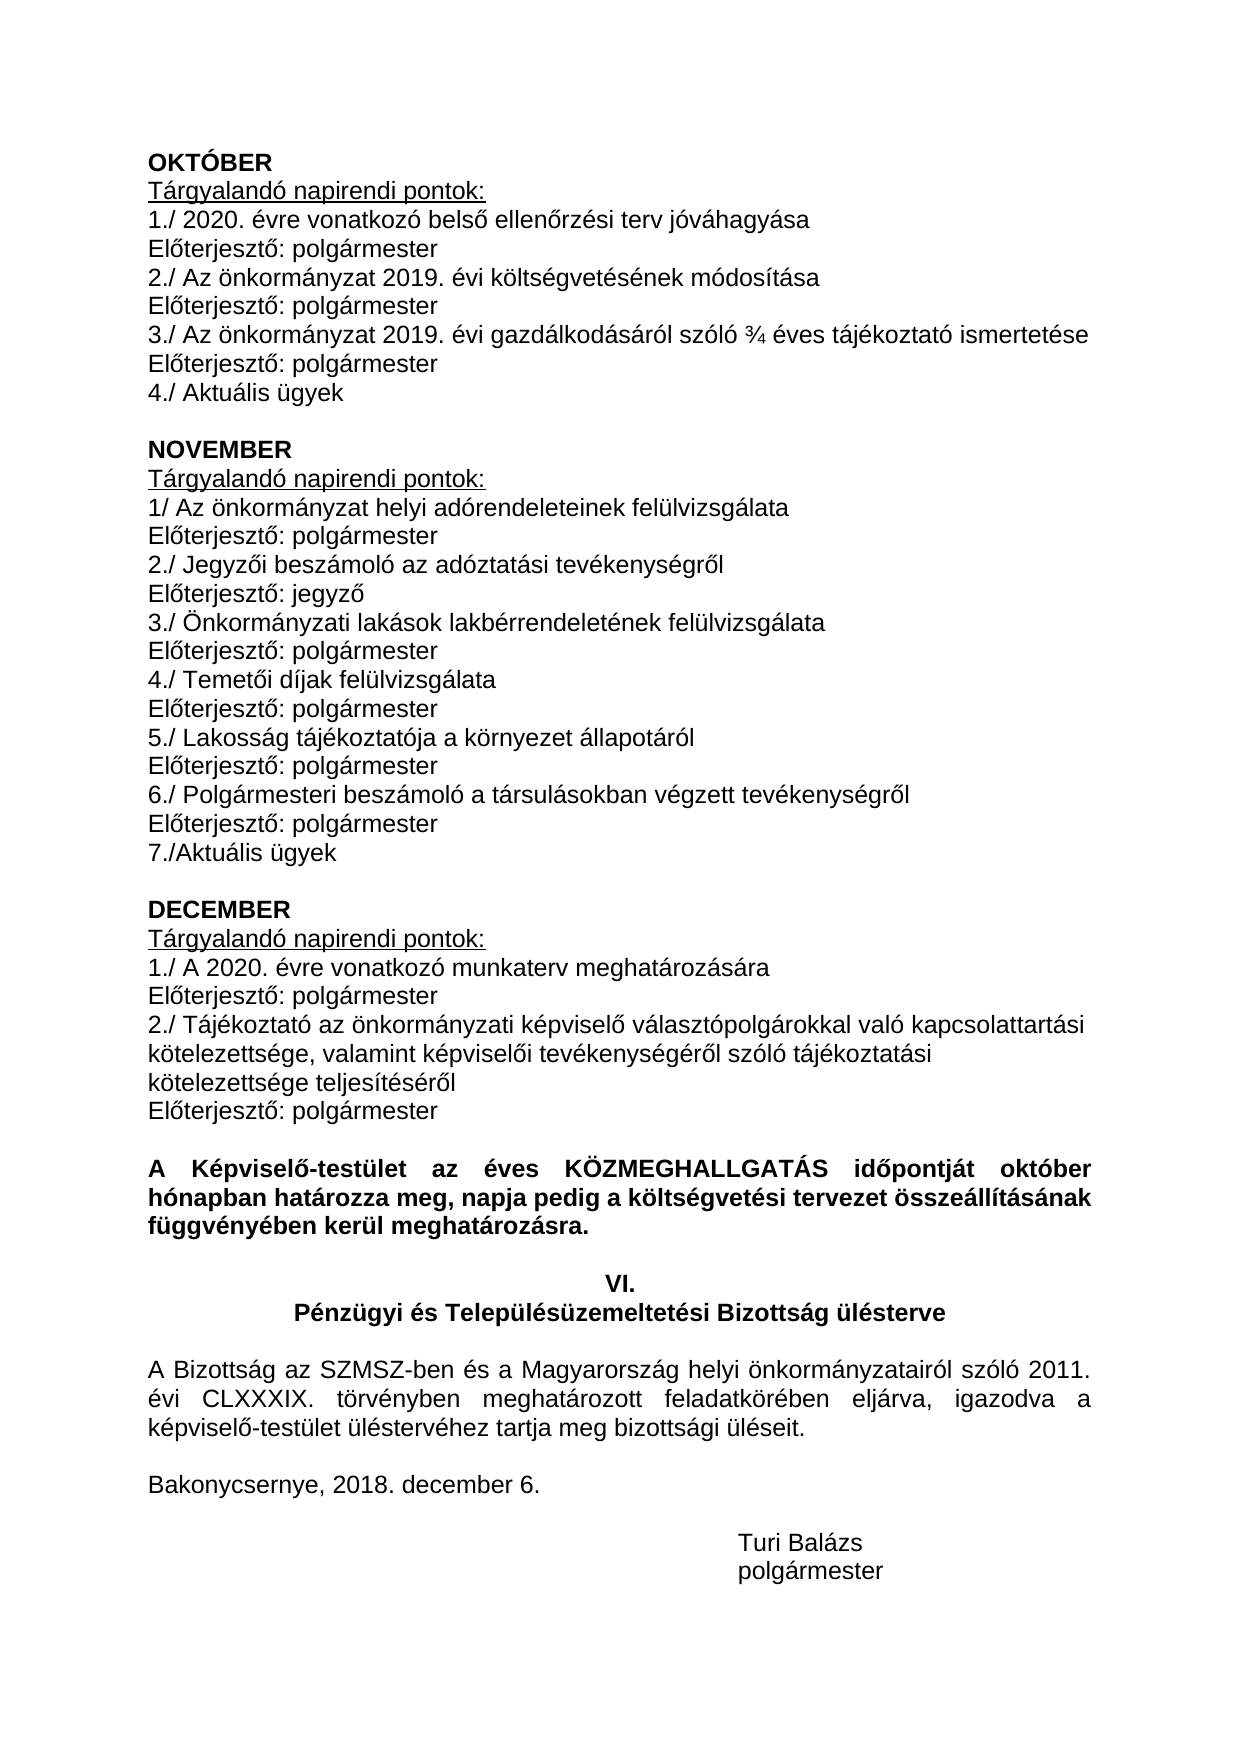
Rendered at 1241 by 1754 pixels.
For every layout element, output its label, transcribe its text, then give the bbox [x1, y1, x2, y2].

text NOVEMBER [148, 435, 1093, 464]
text VI. [148, 1269, 1093, 1298]
text Előterjesztő: polgármester [148, 809, 1093, 838]
text Pénzügyi és Településüzemeltetési Bizottság ülésterve [148, 1298, 1093, 1326]
text Előterjesztő: polgármester [148, 291, 1093, 320]
text polgármester [148, 1556, 1093, 1585]
text Turi Balázs [148, 1528, 1093, 1556]
text Előterjesztő: polgármester [148, 636, 1093, 665]
text Előterjesztő: polgármester [148, 1096, 1093, 1125]
text Előterjesztő: polgármester [148, 521, 1093, 550]
text Előterjesztő: polgármester [148, 234, 1093, 263]
text 2./ Tájékoztató az önkormányzati képviselő választópolgárokkal való kapcsolattartási kötelezettsége, valamint képviselői tevékenységéről szóló tájékoztatási kötelezettsége teljesítéséről [148, 1010, 1093, 1096]
text 7./Aktuális ügyek [148, 838, 1093, 866]
text Előterjesztő: polgármester [148, 751, 1093, 780]
text 4./ Temetői díjak felülvizsgálata [148, 665, 1093, 694]
text Előterjesztő: polgármester [148, 349, 1093, 378]
text OKTÓBER [148, 148, 1093, 176]
text Előterjesztő: polgármester [148, 694, 1093, 723]
text A Képviselő-testület az éves KÖZMEGHALLGATÁS időpontját október hónapban határozza meg, napja pedig a költségvetési tervezet összeállításának függvényében kerül meghatározásra. [148, 1154, 1093, 1240]
text Tárgyalandó napirendi pontok: [148, 464, 1093, 493]
text 1./ A 2020. évre vonatkozó munkaterv meghatározására [148, 953, 1093, 981]
text Tárgyalandó napirendi pontok: [148, 924, 1093, 953]
text 2./ Jegyzői beszámoló az adóztatási tevékenységről [148, 550, 1093, 579]
text DECEMBER [148, 895, 1093, 924]
text 1/ Az önkormányzat helyi adórendeleteinek felülvizsgálata [148, 493, 1093, 521]
text 1./ 2020. évre vonatkozó belső ellenőrzési terv jóváhagyása [148, 205, 1093, 234]
text 4./ Aktuális ügyek [148, 378, 1093, 406]
text Tárgyalandó napirendi pontok: [148, 176, 1093, 205]
text 3./ Az önkormányzat 2019. évi gazdálkodásáról szóló ¾ éves tájékoztató ismertetése [148, 320, 1093, 349]
text Bakonycsernye, 2018. december 6. [148, 1470, 1093, 1499]
text 3./ Önkormányzati lakások lakbérrendeletének felülvizsgálata [148, 608, 1093, 636]
text Előterjesztő: jegyző [148, 579, 1093, 608]
text 2./ Az önkormányzat 2019. évi költségvetésének módosítása [148, 263, 1093, 291]
text A Bizottság az SZMSZ-ben és a Magyarország helyi önkormányzatairól szóló 2011. évi CLXXXIX. törvényben meghatározott feladatkörében eljárva, igazodva a képviselő-testület üléstervéhez tartja meg bizottsági üléseit. [148, 1355, 1093, 1441]
text Előterjesztő: polgármester [148, 981, 1093, 1010]
text 6./ Polgármesteri beszámoló a társulásokban végzett tevékenységről [148, 780, 1093, 809]
text 5./ Lakosság tájékoztatója a környezet állapotáról [148, 723, 1093, 751]
